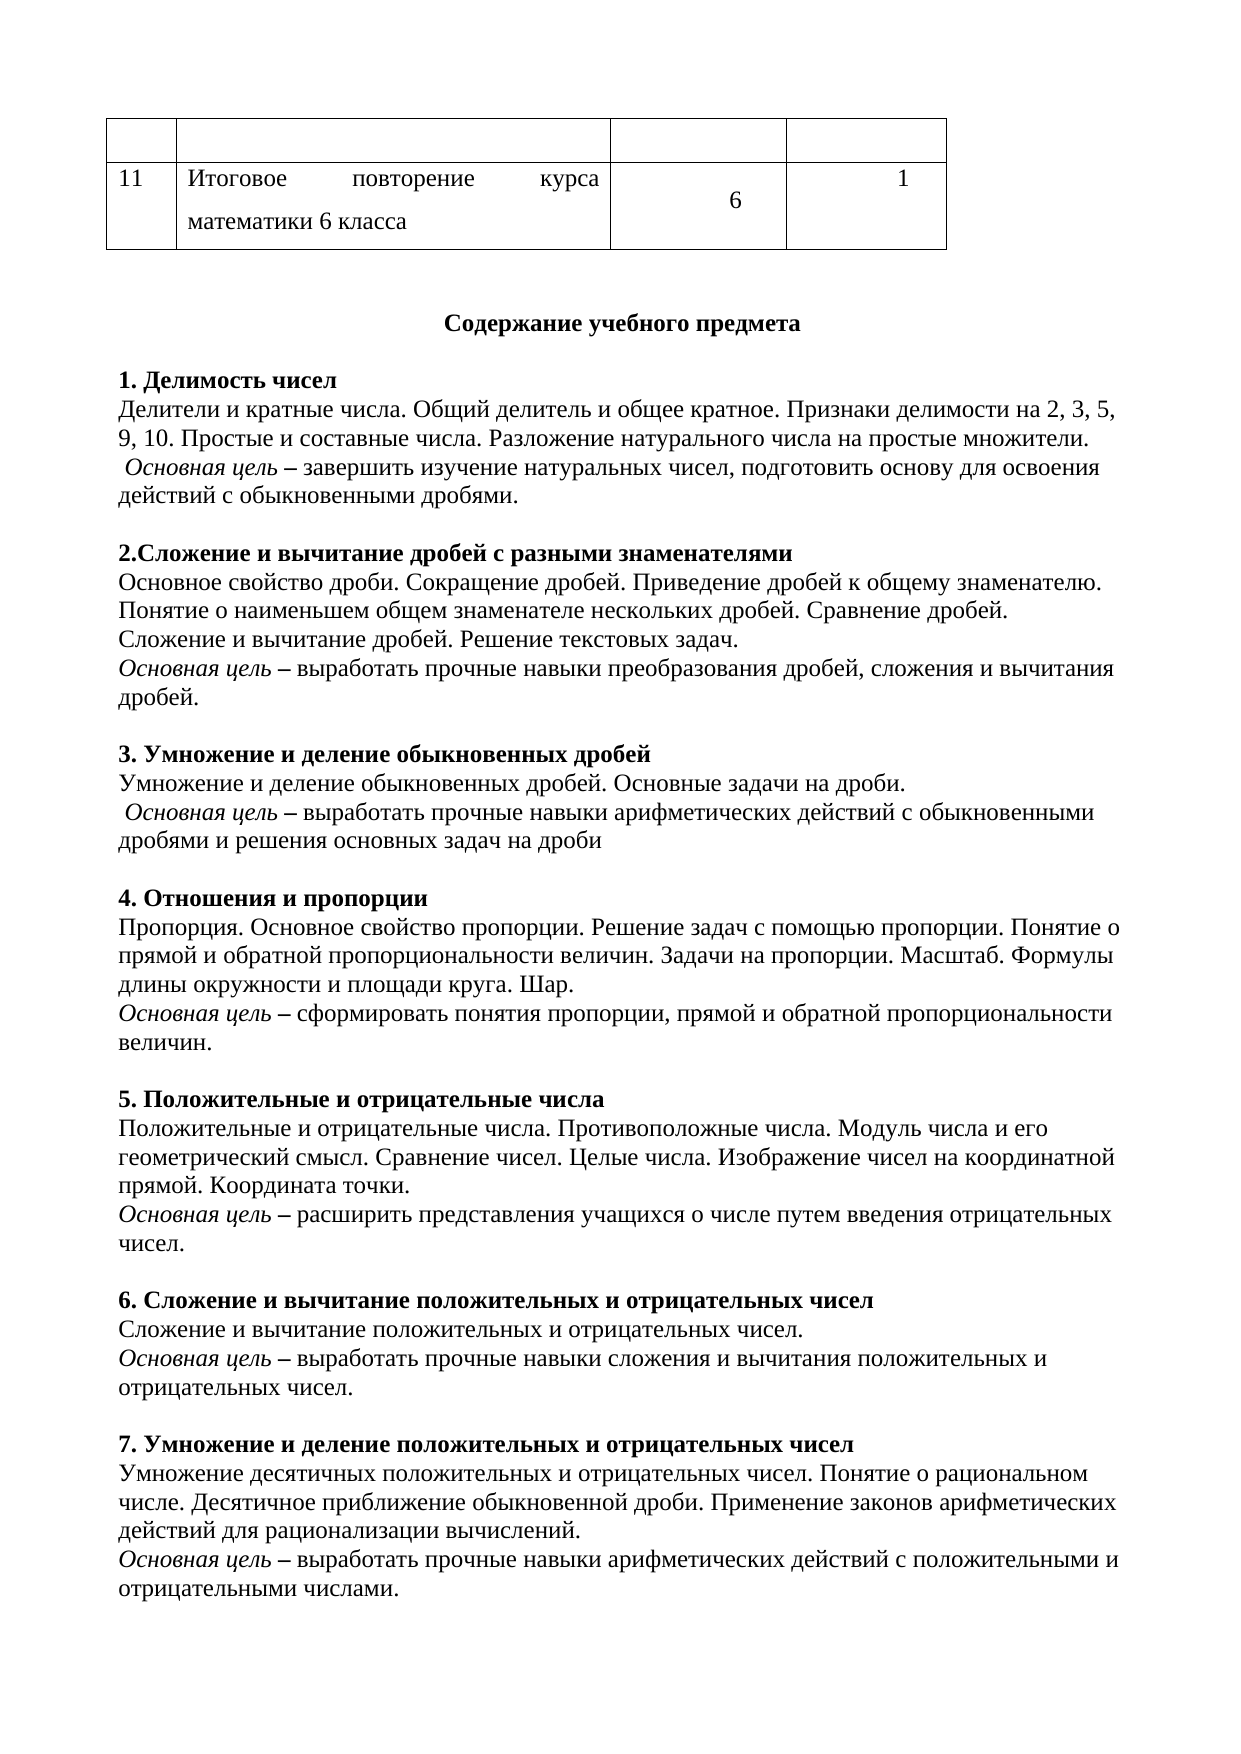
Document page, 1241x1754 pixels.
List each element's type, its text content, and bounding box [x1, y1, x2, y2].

text Делители и кратные числа. Общий делитель и общее кратное. Признаки делимости на 2, 3, 5, 9, 10. Простые и составные числа. Разложение натурального числа на простые множители. [118, 394, 1122, 452]
table_cell Итоговое повторение курса математики 6 класса [177, 163, 610, 249]
text Умножение и деление обыкновенных дробей. Основные задачи на дроби. [118, 768, 1122, 797]
text Основное свойство дроби. Сокращение дробей. Приведение дробей к общему знаменателю. Понятие о наименьшем общем знаменателе нескольких дробей. Сравнение дробей. Сложение и вычитание дробей. Решение текстовых задач. [118, 567, 1122, 653]
text 2.Сложение и вычитание дробей с разными знаменателями [118, 538, 1122, 567]
text Положительные и отрицательные числа. Противоположные числа. Модуль числа и его геометрический смысл. Сравнение чисел. Целые числа. Изображение чисел на координатной прямой. Координата точки. [118, 1113, 1122, 1199]
text Основная цель – выработать прочные навыки арифметических действий с положительными и отрицательными числами. [118, 1544, 1122, 1602]
table_cell 6 [611, 163, 786, 249]
text Основная цель – завершить изучение натуральных чисел, подготовить основу для освоения действий с обыкновенными дробями. [118, 452, 1122, 509]
text Пропорция. Основное свойство пропорции. Решение задач с помощью пропорции. Понятие о прямой и обратной пропорциональности величин. Задачи на пропорции. Масштаб. Формулы длины окружности и площади круга. Шар. [118, 912, 1122, 998]
text 1. Делимость чисел [118, 365, 1122, 394]
table_cell 11 [107, 163, 176, 249]
table_cell 12 [611, 119, 786, 162]
text Основная цель – сформировать понятия пропорции, прямой и обратной пропорциональности величин. [118, 998, 1122, 1055]
text Содержание учебного предмета [118, 308, 1122, 337]
table_cell 1 [787, 163, 946, 249]
text Основная цель – расширить представления учащихся о числе путем введения отрицательных чисел. [118, 1199, 1122, 1257]
text Сложение и вычитание положительных и отрицательных чисел. [118, 1314, 1122, 1343]
text Основная цель – выработать прочные навыки арифметических действий с обыкновенными дробями и решения основных задач на дроби [118, 797, 1122, 854]
text 4. Отношения и пропорции [118, 883, 1122, 912]
text 3. Умножение и деление обыкновенных дробей [118, 739, 1122, 768]
text 6. Сложение и вычитание положительных и отрицательных чисел [118, 1285, 1122, 1314]
text 5. Положительные и отрицательные числа [118, 1084, 1122, 1113]
text Умножение десятичных положительных и отрицательных чисел. Понятие о рациональном числе. Десятичное приближение обыкновенной дроби. Применение законов арифметических действий для рационализации вычислений. [118, 1458, 1122, 1544]
text Основная цель – выработать прочные навыки преобразования дробей, сложения и вычитания дробей. [118, 653, 1122, 710]
text Основная цель – выработать прочные навыки сложения и вычитания положительных и отрицательных чисел. [118, 1343, 1122, 1400]
text 7. Умножение и деление положительных и отрицательных чисел [118, 1429, 1122, 1458]
table_cell 1 [787, 119, 946, 162]
table_cell 10 [107, 119, 176, 162]
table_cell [177, 119, 610, 162]
